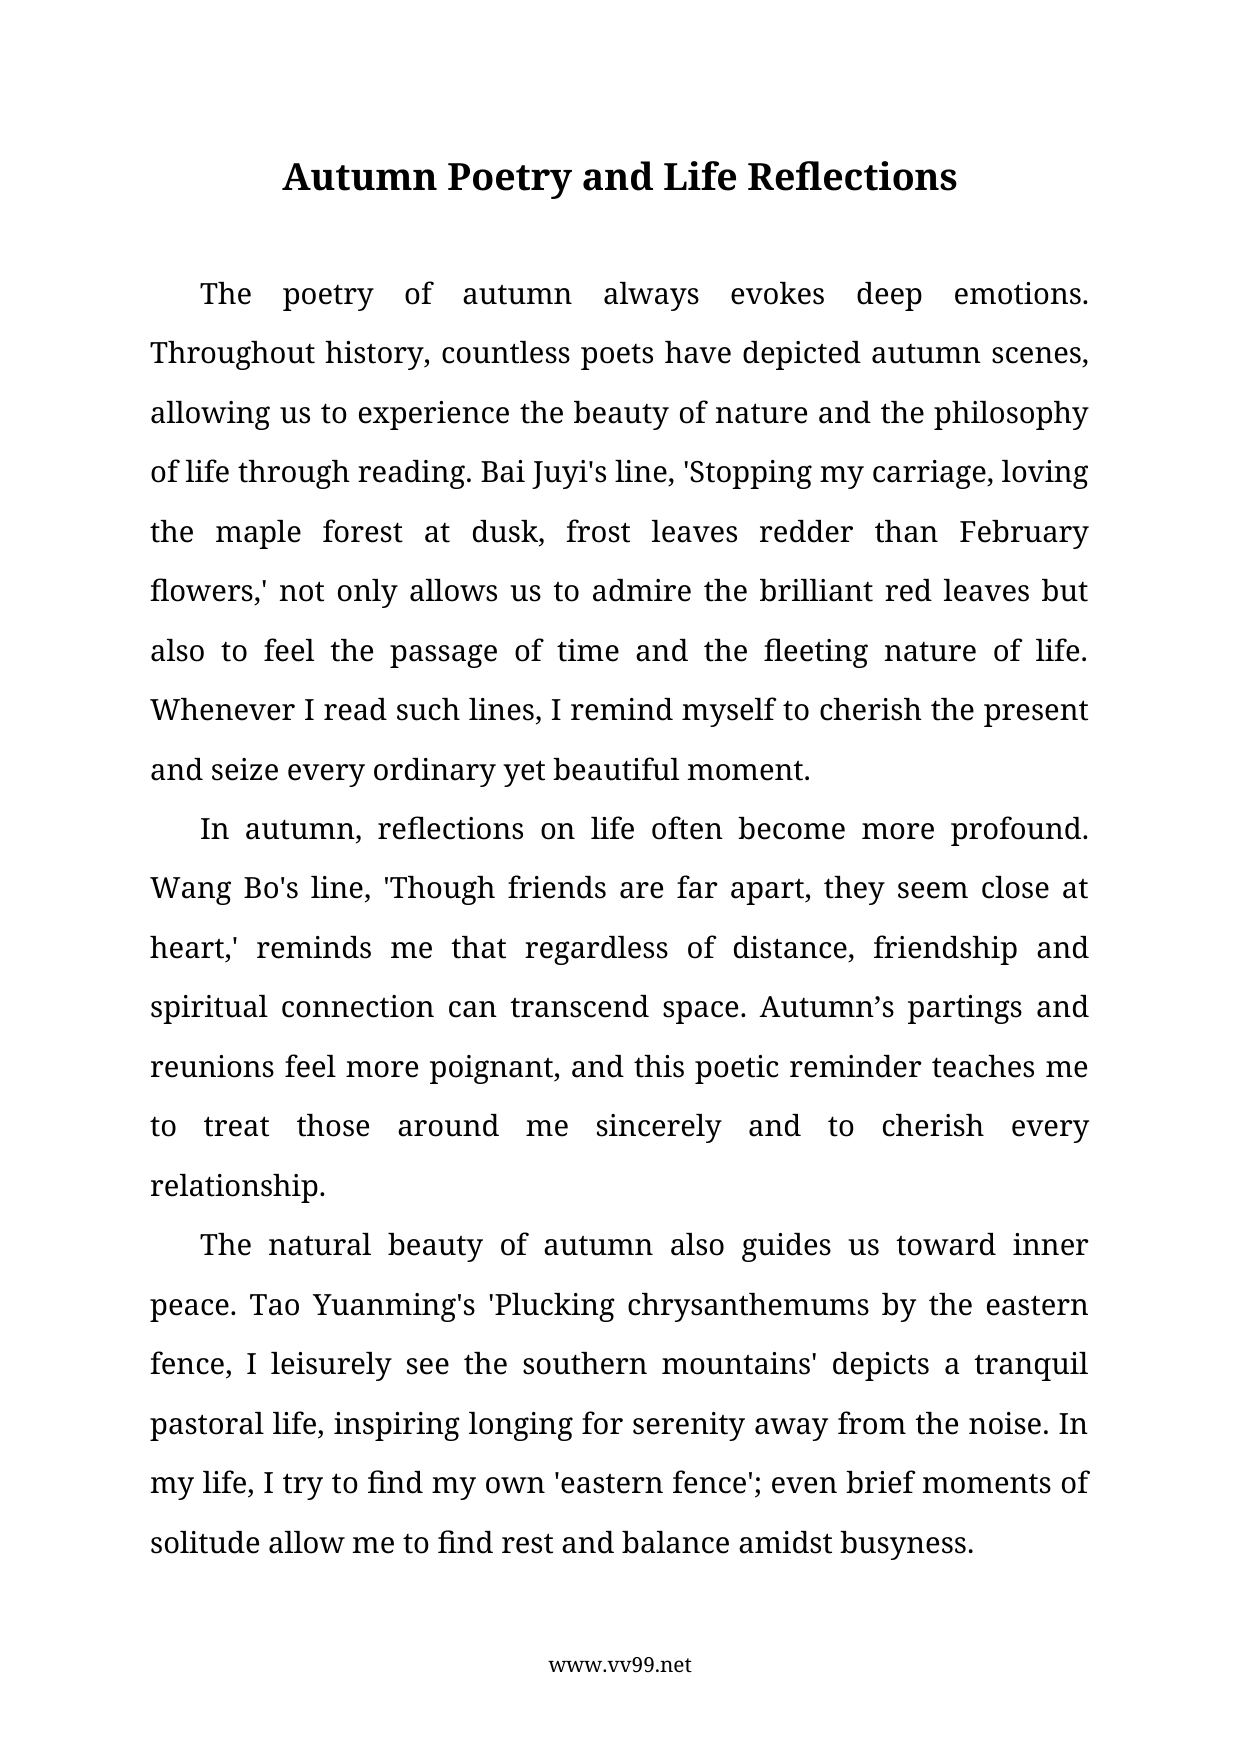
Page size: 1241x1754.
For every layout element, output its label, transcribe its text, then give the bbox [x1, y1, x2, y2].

text The natural beauty of autumn also guides us toward inner peace. Tao Yuanming's 'Plucking chrysanthemums by the eastern fence, I leisurely see the southern mountains' depicts a tranquil pastoral life, inspiring longing for serenity away from the noise. In my life, I try to find my own 'eastern fence'; even brief moments of solitude allow me to find rest and balance amidst busyness. [150, 1224, 1090, 1562]
text In autumn, reflections on life often become more profound. Wang Bo's line, 'Though friends are far apart, they seem close at heart,' reminds me that regardless of distance, friendship and spiritual connection can transcend space. Autumn’s partings and reunions feel more poignant, and this poetic reminder teaches me to treat those around me sincerely and to cherish every relationship. [150, 808, 1090, 1205]
text The poetry of autumn always evokes deep emotions. Throughout history, countless poets have depicted autumn scenes, allowing us to experience the beauty of nature and the philosophy of life through reading. Bai Juyi's line, 'Stopping my carriage, loving the maple forest at dusk, frost leaves redder than February flowers,' not only allows us to admire the brilliant red leaves but also to feel the passage of time and the fleeting nature of life. Whenever I read such lines, I remind myself to cherish the present and seize every ordinary yet beautiful moment. [150, 273, 1090, 788]
subtitle Autumn Poetry and Life Reflections [150, 150, 1090, 201]
